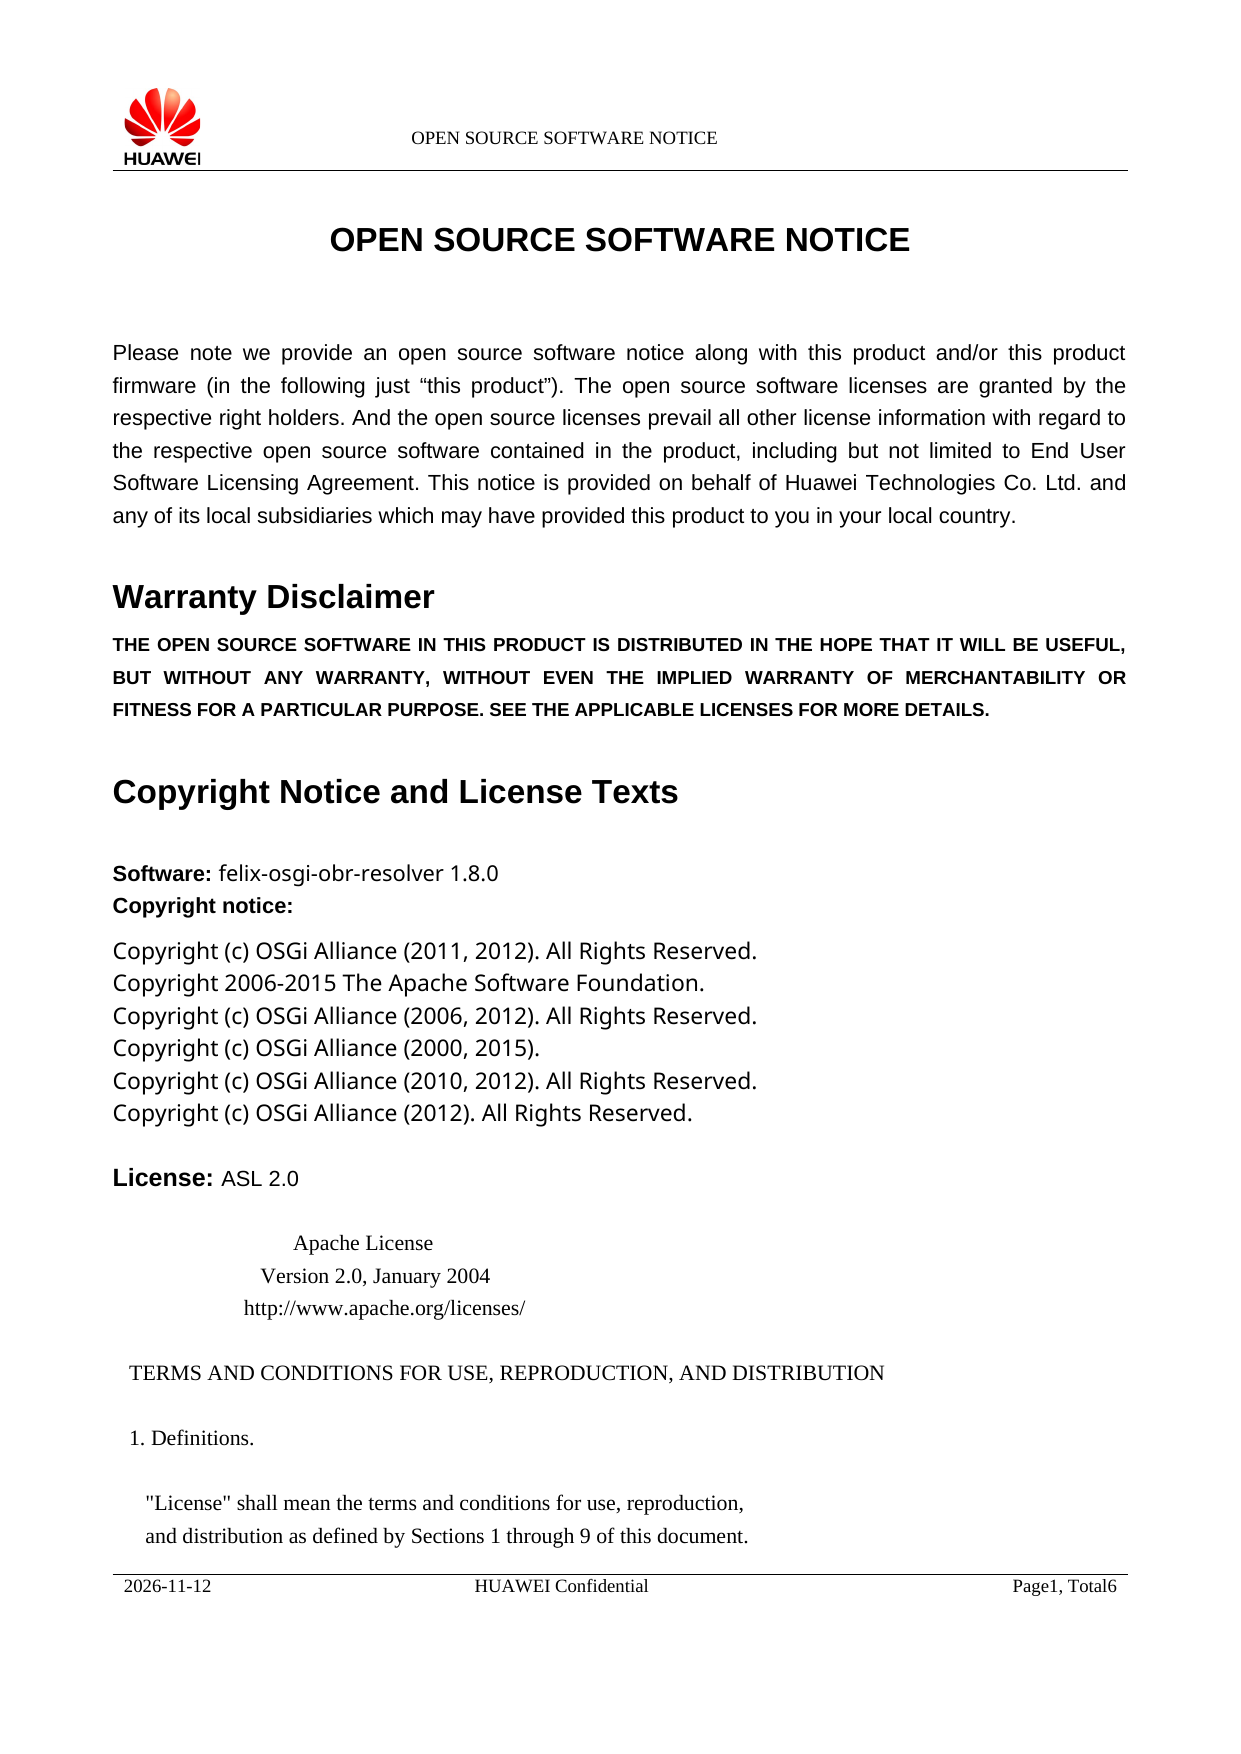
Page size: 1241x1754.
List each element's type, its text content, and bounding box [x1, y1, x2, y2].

text License: ASL 2.0 [112, 1161, 1128, 1194]
text Copyright Notice and License Texts [112, 759, 1128, 824]
picture [124, 88, 201, 165]
text Copyright (c) OSGi Alliance (2011, 2012). All Rights Reserved. Copyright 2006-2015 The Apache Software Foundation. Copyright (c) OSGi Alliance (2006, 2012). All Rights Reserved. Copyright (c) OSGi Alliance (2000, 2015). Copyright (c) OSGi Alliance (2010, 2012). All Rights Reserved. Copyright (c) OSGi Alliance (2012). All Rights Reserved. [112, 934, 1128, 1161]
title Software: felix-osgi-obr-resolver 1.8.0 [112, 856, 1128, 889]
text Warranty Disclaimer [112, 564, 1128, 629]
text The open source software in this product is distributed in the hope that it will be useful, but WITHOUT ANY WARRANTY, without even the implied warranty of MERCHANTABILITY or FITNESS FOR A PARTICULAR PURPOSE. See the applicable licenses for more details. [112, 629, 1128, 726]
text OPEN SOURCE SOFTWARE NOTICE [112, 206, 1128, 271]
text Copyright notice: [112, 889, 1128, 921]
text Please note we provide an open source software notice along with this product and/or this product firmware (in the following just “this product”). The open source software licenses are granted by the respective right holders. And the open source licenses prevail all other license information with regard to the respective open source software contained in the product, including but not limited to End User Software Licensing Agreement. This notice is provided on behalf of Huawei Technologies Co. Ltd. and any of its local subsidiaries which may have provided this product to you in your local country. [112, 336, 1128, 531]
